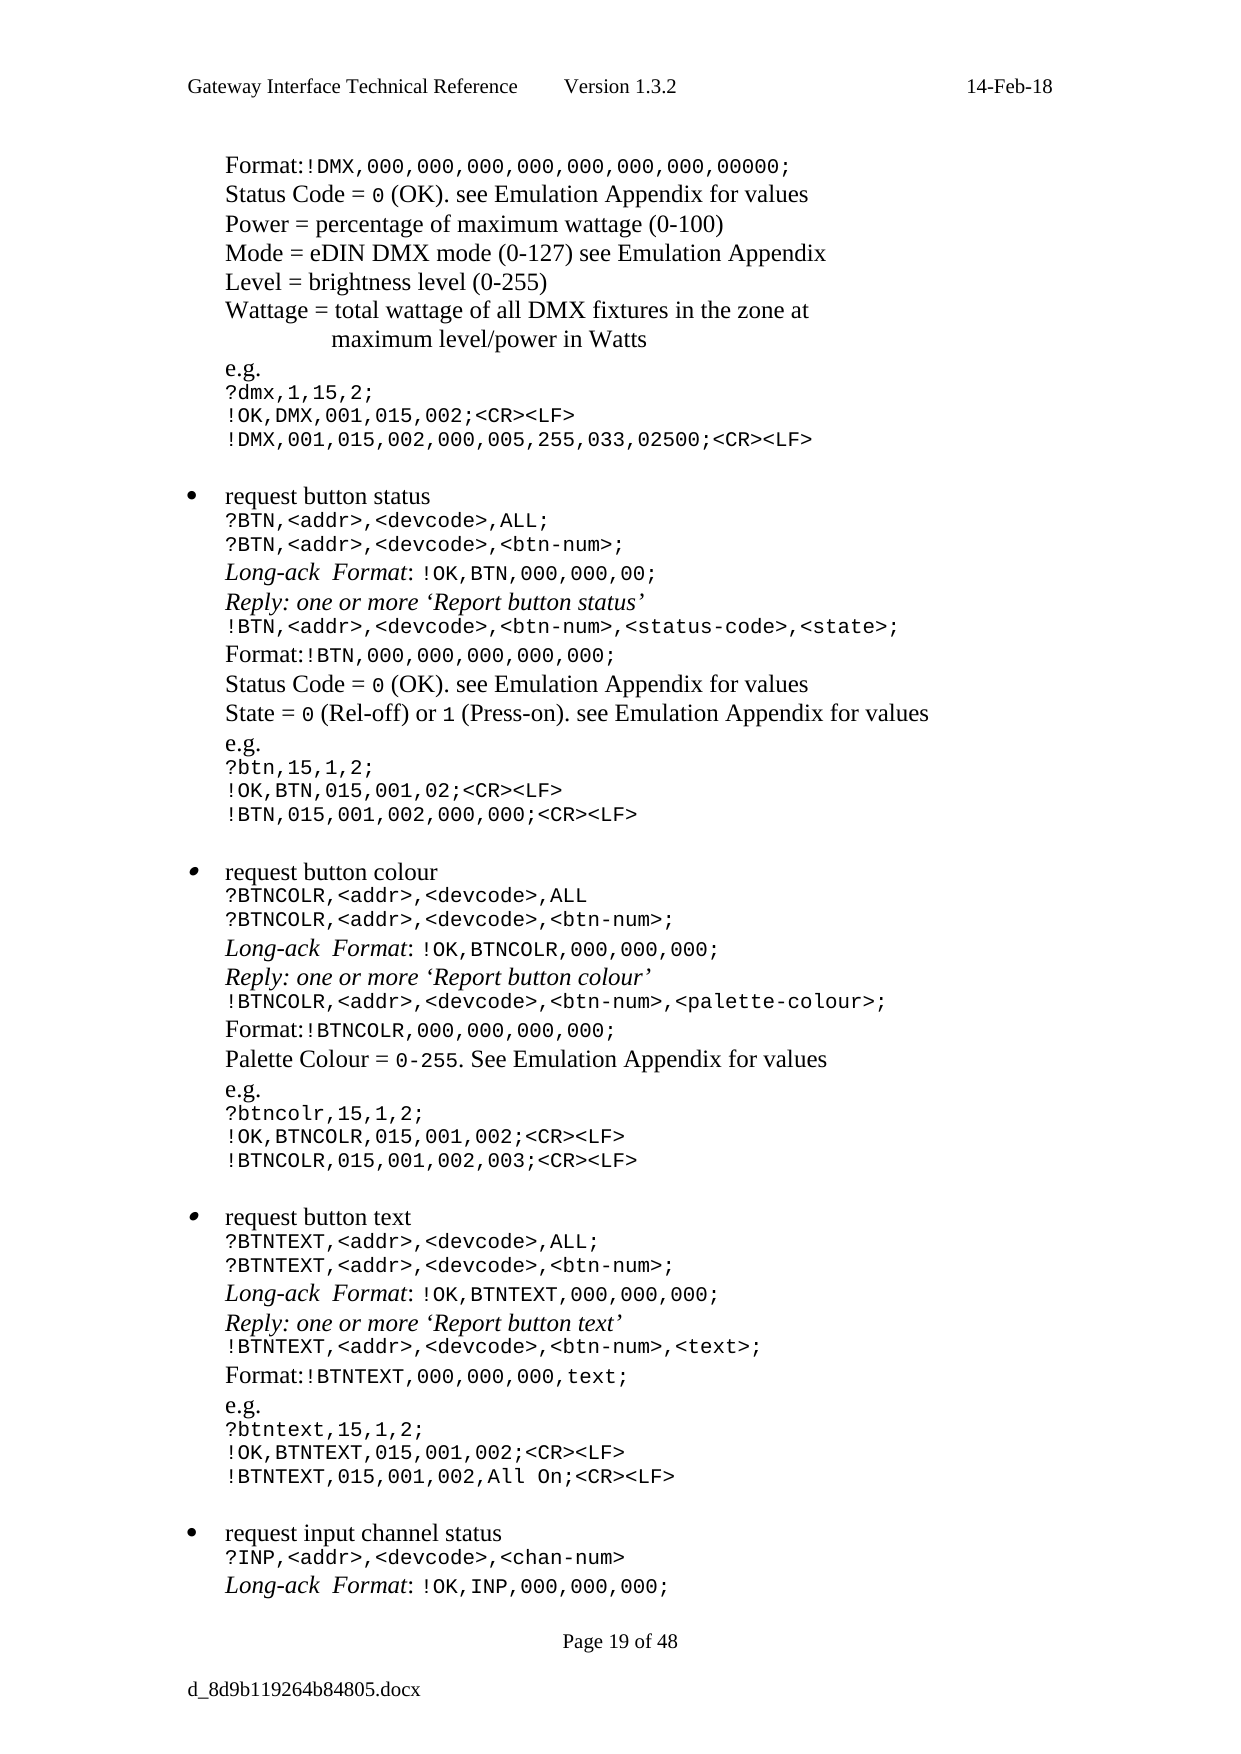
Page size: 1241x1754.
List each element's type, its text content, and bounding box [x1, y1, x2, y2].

list request button colour ?BTNCOLR,<addr>,<devcode>,ALL ?BTNCOLR,<addr>,<devcode>,<btn-num>; Long-ack Format: !OK,BTNCOLR,000,000,000; Reply: one or more ‘Report button colour’ !BTNCOLR,<addr>,<devcode>,<btn-num>,<palette-colour>; Format:!BTNCOLR,000,000,000,000; Palette Colour = 0-255. See Emulation Appendix for values e.g. ?btncolr,15,1,2; !OK,BTNCOLR,015,001,002;<CR><LF> !BTNCOLR,015,001,002,003;<CR><LF> [187, 857, 1053, 1202]
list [187, 150, 1162, 481]
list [187, 1518, 1053, 1600]
list request button status ?BTN,<addr>,<devcode>,ALL; ?BTN,<addr>,<devcode>,<btn-num>; Long-ack Format: !OK,BTN,000,000,00; Reply: one or more ‘Report button status’ !BTN,<addr>,<devcode>,<btn-num>,<status-code>,<state>; Format:!BTN,000,000,000,000,000; Status Code = 0 (OK). see Emulation Appendix for values State = 0 (Rel-off) or 1 (Press-on). see Emulation Appendix for values e.g. ?btn,15,1,2; !OK,BTN,015,001,02;<CR><LF> !BTN,015,001,002,000,000;<CR><LF> [187, 481, 1053, 857]
list request button text ?BTNTEXT,<addr>,<devcode>,ALL; ?BTNTEXT,<addr>,<devcode>,<btn-num>; Long-ack Format: !OK,BTNTEXT,000,000,000; Reply: one or more ‘Report button text’ !BTNTEXT,<addr>,<devcode>,<btn-num>,<text>; Format:!BTNTEXT,000,000,000,text; e.g. ?btntext,15,1,2; !OK,BTNTEXT,015,001,002;<CR><LF> !BTNTEXT,015,001,002,All On;<CR><LF> [187, 1202, 1053, 1518]
